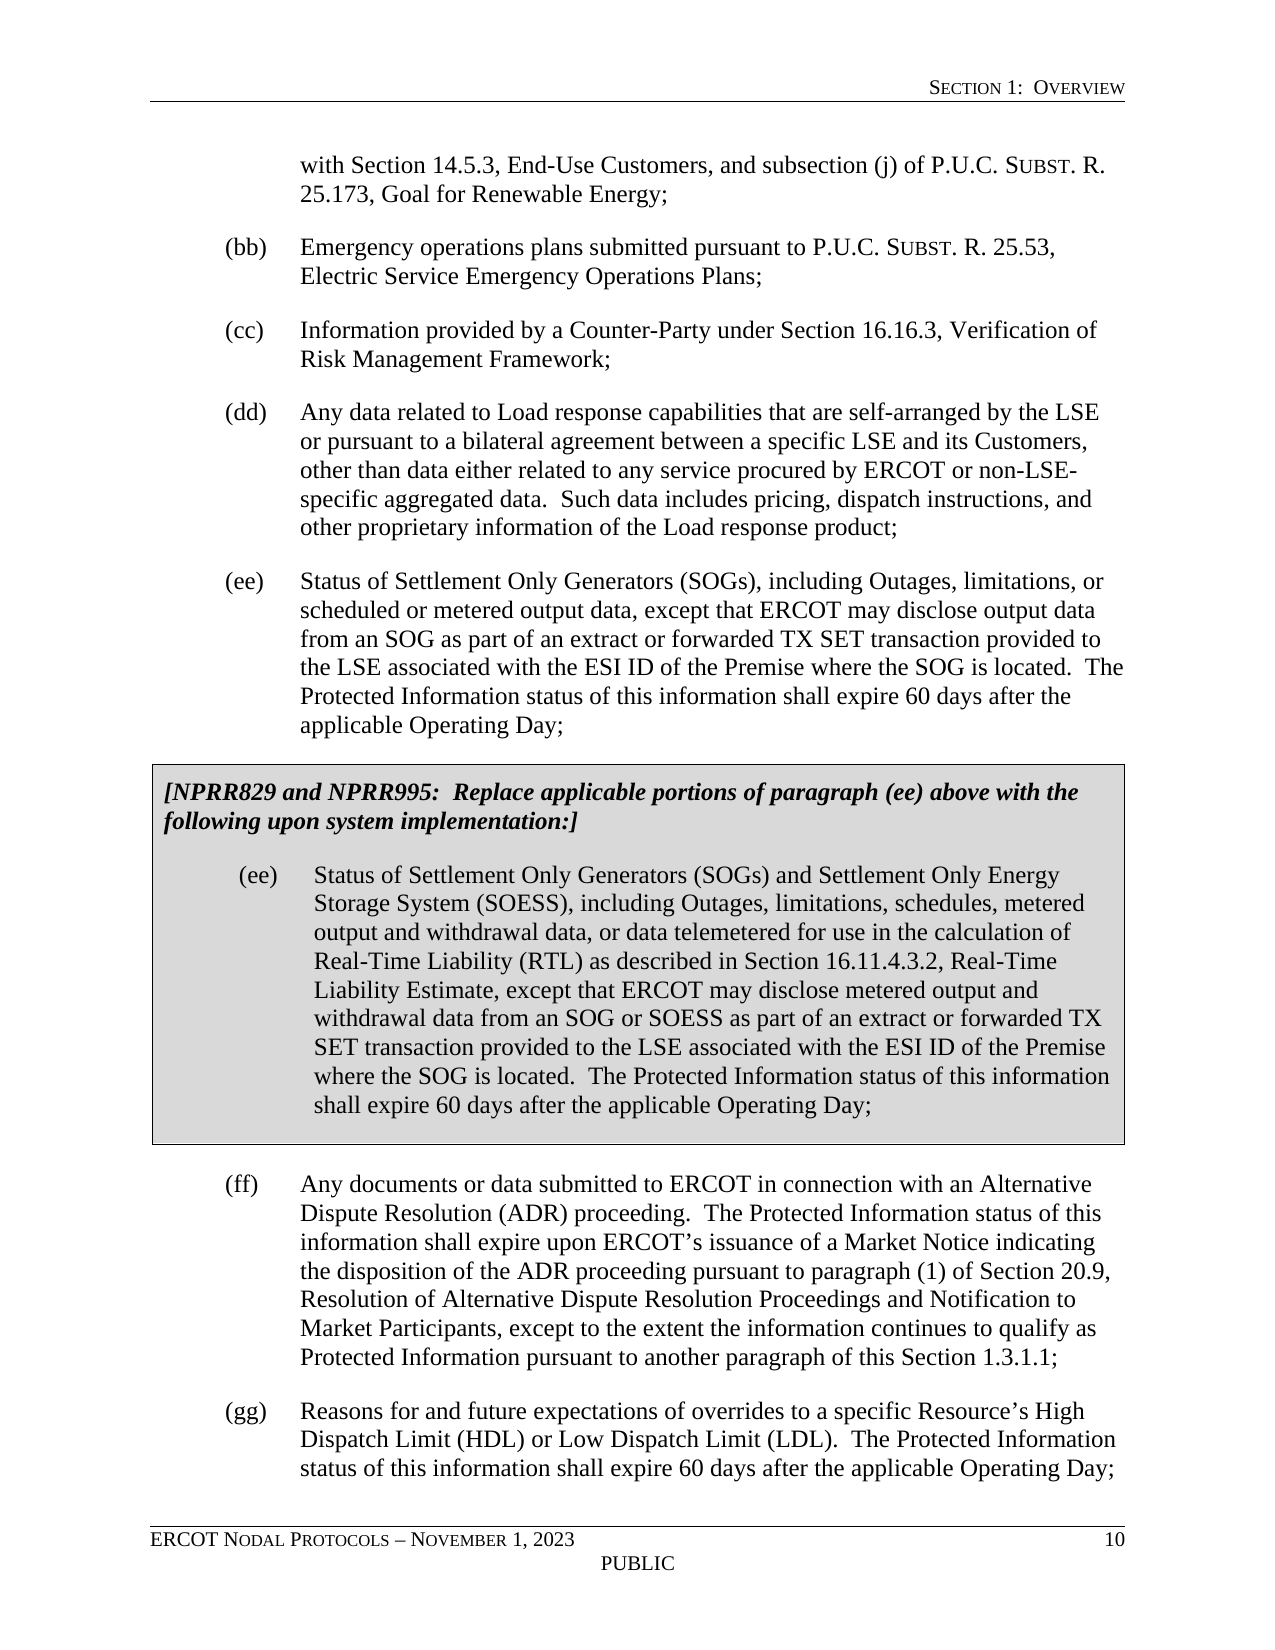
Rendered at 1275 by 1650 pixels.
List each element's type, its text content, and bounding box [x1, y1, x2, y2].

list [225, 150, 1125, 207]
table_header [NPRR829 and NPRR995: Replace applicable portions of paragraph (ee) above with the following upon system implementation:] (ee) Status of Settlement Only Generators (SOGs) and Settlement Only Energy Storage System (SOESS), including Outages, limitations, schedules, metered output and withdrawal data, or data telemetered for use in the calculation of Real-Time Liability (RTL) as described in Section 16.11.4.3.2, Real-Time Liability Estimate, except that ERCOT may disclose metered output and withdrawal data from an SOG or SOESS as part of an extract or forwarded TX SET transaction provided to the LSE associated with the ESI ID of the Premise where the SOG is located. The Protected Information status of this information shall expire 60 days after the applicable Operating Day; [153, 765, 1124, 1143]
list (ee) Status of Settlement Only Generators (SOGs), including Outages, limitations, or scheduled or metered output data, except that ERCOT may disclose output data from an SOG as part of an extract or forwarded TX SET transaction provided to the LSE associated with the ESI ID of the Premise where the SOG is located. The Protected Information status of this information shall expire 60 days after the applicable Operating Day; [225, 566, 1125, 739]
list (dd) Any data related to Load response capabilities that are self-arranged by the LSE or pursuant to a bilateral agreement between a specific LSE and its Customers, other than data either related to any service procured by ERCOT or non-LSE-specific aggregated data. Such data includes pricing, dispatch instructions, and other proprietary information of the Load response product; [225, 397, 1125, 541]
list (bb) Emergency operations plans submitted pursuant to P.U.C. Subst. R. 25.53, Electric Service Emergency Operations Plans; [225, 232, 1125, 290]
list (ff) Any documents or data submitted to ERCOT in connection with an Alternative Dispute Resolution (ADR) proceeding. The Protected Information status of this information shall expire upon ERCOT’s issuance of a Market Notice indicating the disposition of the ADR proceeding pursuant to paragraph (1) of Section 20.9, Resolution of Alternative Dispute Resolution Proceedings and Notification to Market Participants, except to the extent the information continues to qualify as Protected Information pursuant to another paragraph of this Section 1.3.1.1; [225, 1169, 1125, 1371]
list (gg) Reasons for and future expectations of overrides to a specific Resource’s High Dispatch Limit (HDL) or Low Dispatch Limit (LDL). The Protected Information status of this information shall expire 60 days after the applicable Operating Day; [225, 1396, 1125, 1482]
list (cc) Information provided by a Counter-Party under Section 16.16.3, Verification of Risk Management Framework; [225, 315, 1125, 372]
